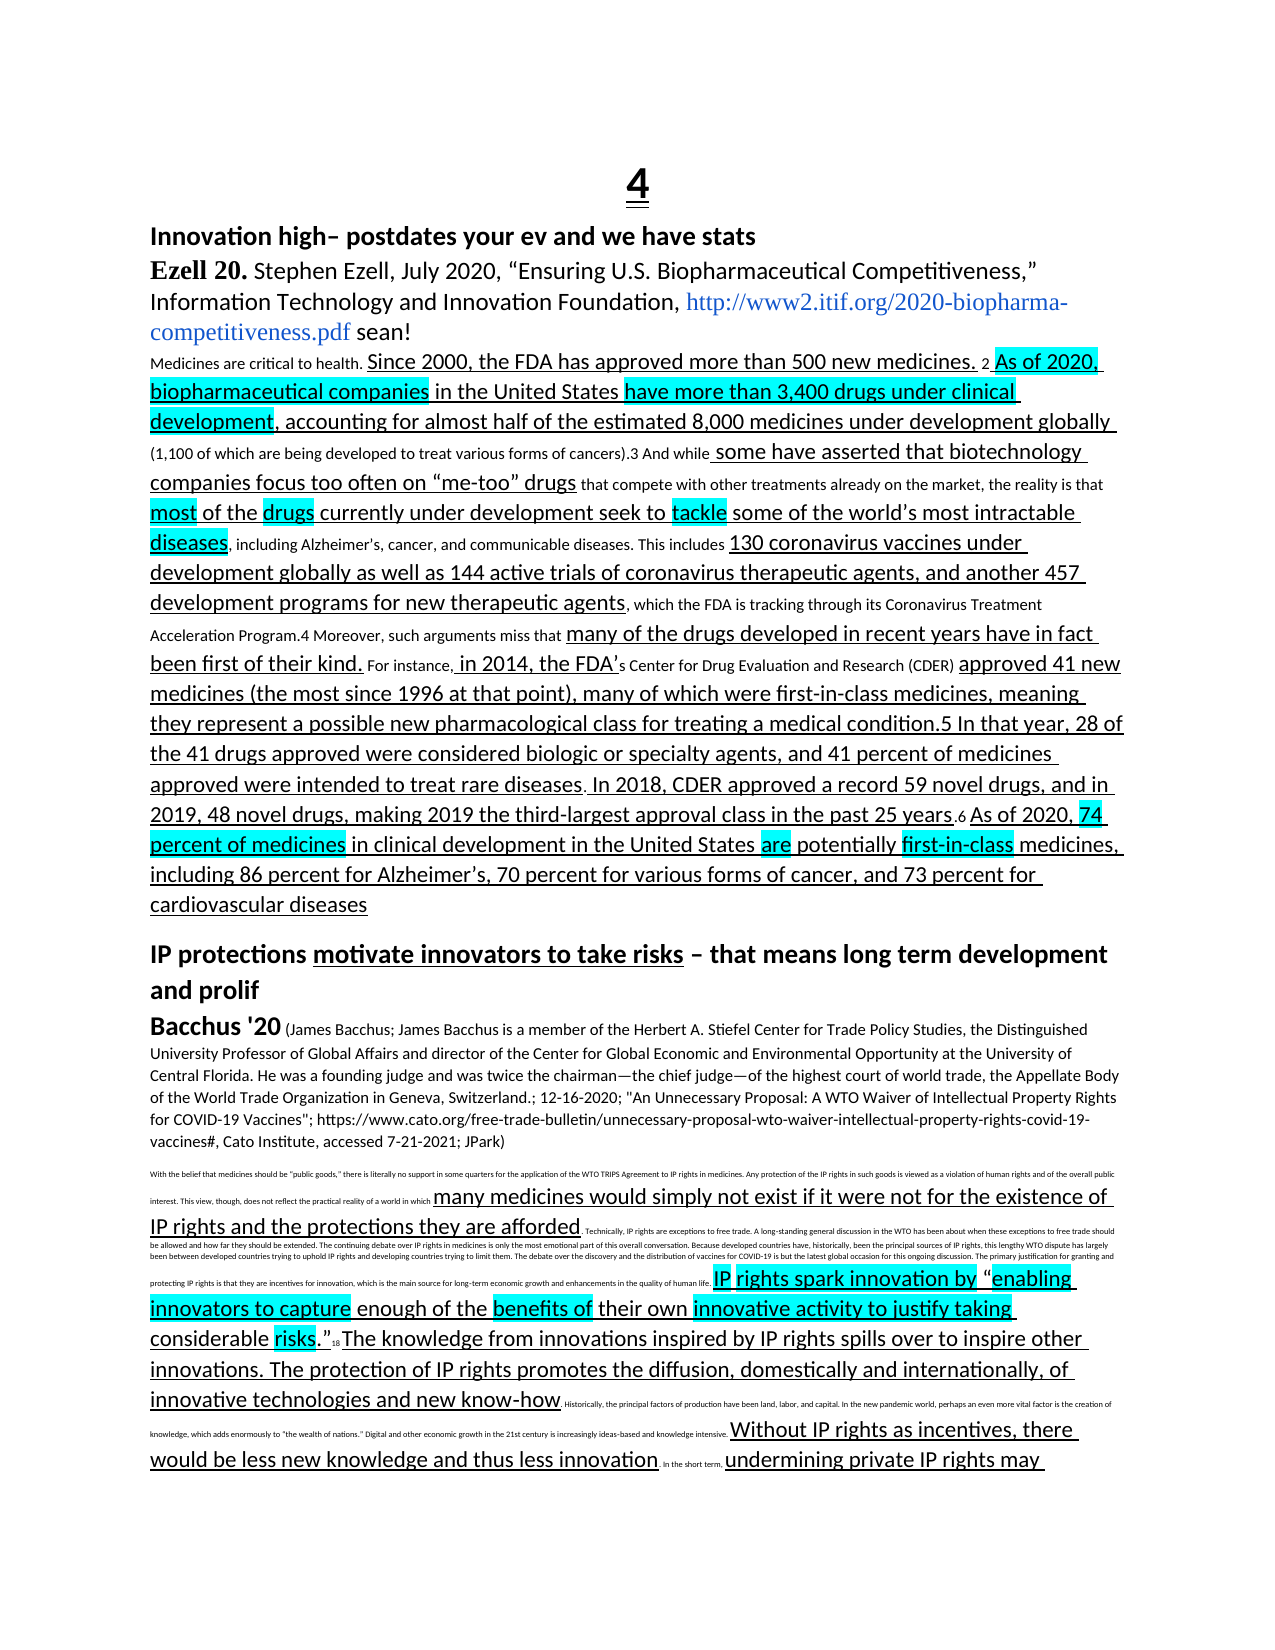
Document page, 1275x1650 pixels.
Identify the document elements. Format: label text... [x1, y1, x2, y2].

subtitle 4 [150, 154, 1125, 210]
text Bacchus '20 (James Bacchus; James Bacchus is a member of the Herbert A. Stiefel Center for Trade Policy Studies, the Distinguished University Professor of Global Affairs and director of the Center for Global Economic and Environmental Opportunity at the University of Central Florida. He was a founding judge and was twice the chairman—the chief judge—of the highest court of world trade, the Appellate Body of the World Trade Organization in Geneva, Switzerland.; 12-16-2020; "An Unnecessary Proposal: A WTO Waiver of Intellectual Property Rights for COVID-19 Vaccines"; https://www.cato.org/free-trade-bulletin/unnecessary-proposal-wto-waiver-intellectual-property-rights-covid-19-vaccines#, Cato Institute, accessed 7-21-2021; JPark) [150, 1009, 1125, 1151]
text Ezell 20. Stephen Ezell, July 2020, “Ensuring U.S. Biopharmaceutical Competitiveness,” Information Technology and Innovation Foundation, http://www2.itif.org/2020-biopharma-competitiveness.pdf sean! [150, 254, 1125, 347]
subtitle IP protections motivate innovators to take risks – that means long term development and prolif [150, 937, 1125, 1006]
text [150, 1169, 1125, 1473]
subtitle Innovation high– postdates your ev and we have stats [150, 219, 1125, 252]
text Medicines are critical to health. Since 2000, the FDA has approved more than 500 new medicines. 2 As of 2020, biopharmaceutical companies in the United States have more than 3,400 drugs under clinical development, accounting for almost half of the estimated 8,000 medicines under development globally (1,100 of which are being developed to treat various forms of cancers).3 And while some have asserted that biotechnology companies focus too often on “me-too” drugs that compete with other treatments already on the market, the reality is that most of the drugs currently under development seek to tackle some of the world’s most intractable diseases, including Alzheimer’s, cancer, and communicable diseases. This includes 130 coronavirus vaccines under development globally as well as 144 active trials of coronavirus therapeutic agents, and another 457 development programs for new therapeutic agents, which the FDA is tracking through its Coronavirus Treatment Acceleration Program.4 Moreover, such arguments miss that many of the drugs developed in recent years have in fact been first of their kind. For instance, in 2014, the FDA’s Center for Drug Evaluation and Research (CDER) approved 41 new medicines (the most since 1996 at that point), many of which were first-in-class medicines, meaning they represent a possible new pharmacological class for treating a medical condition.5 In that year, 28 of the 41 drugs approved were considered biologic or specialty agents, and 41 percent of medicines approved were intended to treat rare diseases. In 2018, CDER approved a record 59 novel drugs, and in 2019, 48 novel drugs, making 2019 the third-largest approval class in the past 25 years.6 As of 2020, 74 percent of medicines in clinical development in the United States are potentially first-in-class medicines, including 86 percent for Alzheimer’s, 70 percent for various forms of cancer, and 73 percent for cardiovascular diseases [150, 347, 1125, 919]
